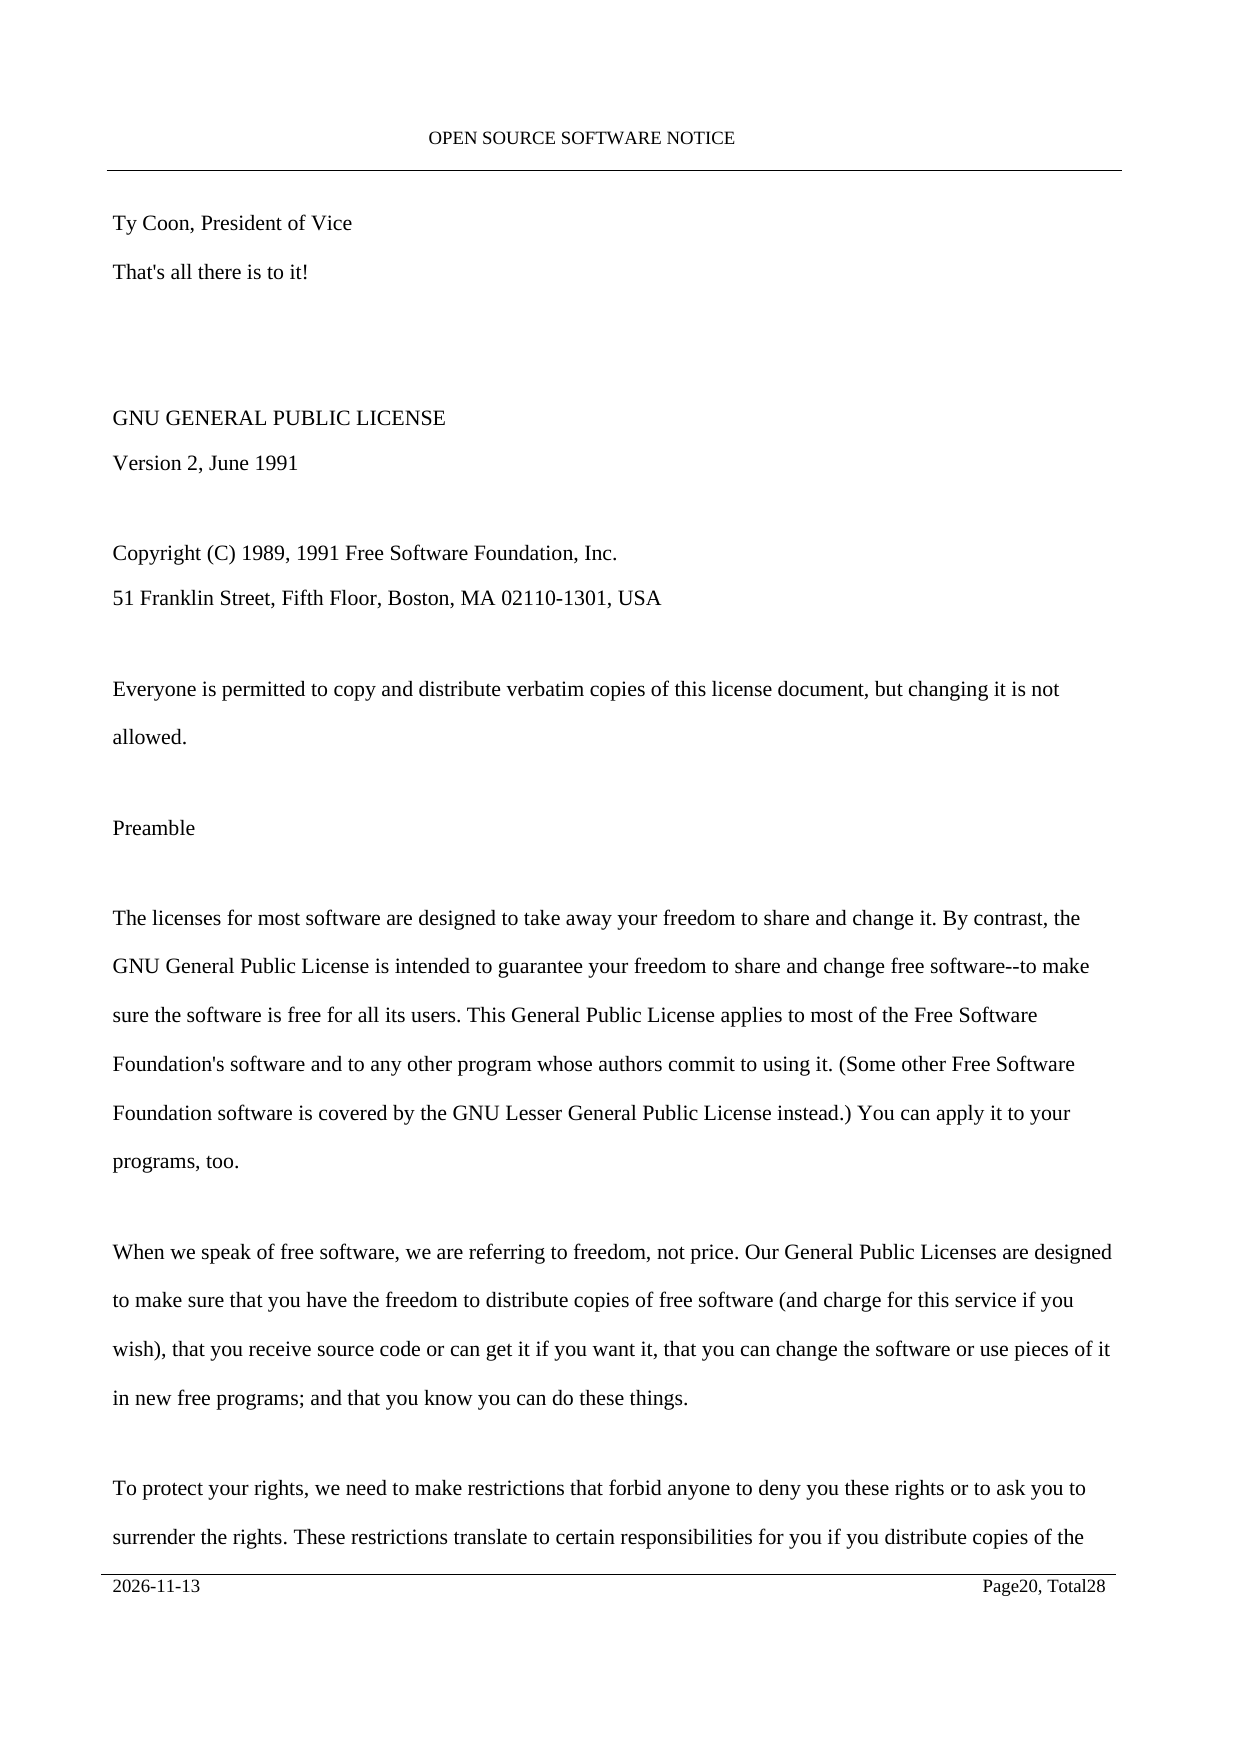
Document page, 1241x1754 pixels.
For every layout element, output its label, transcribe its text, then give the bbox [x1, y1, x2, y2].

text When we speak of free software, we are referring to freedom, not price. Our General Public Licenses are designed to make sure that you have the freedom to distribute copies of free software (and charge for this service if you wish), that you receive source code or can get it if you want it, that you can change the software or use pieces of it in new free programs; and that you know you can do these things. [112, 1235, 1128, 1414]
text Everyone is permitted to copy and distribute verbatim copies of this license document, but changing it is not allowed. [112, 672, 1128, 753]
text Preamble [112, 811, 1128, 843]
text 51 Franklin Street, Fifth Floor, Boston, MA 02110-1301, USA [112, 582, 1128, 614]
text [112, 1472, 1128, 1553]
text GNU GENERAL PUBLIC LICENSE [112, 401, 1128, 434]
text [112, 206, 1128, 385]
text The licenses for most software are designed to take away your freedom to share and change it. By contrast, the GNU General Public License is intended to guarantee your freedom to share and change free software--to make sure the software is free for all its users. This General Public License applies to most of the Free Software Foundation's software and to any other program whose authors commit to using it. (Some other Free Software Foundation software is covered by the GNU Lesser General Public License instead.) You can apply it to your programs, too. [112, 901, 1128, 1177]
text Copyright (C) 1989, 1991 Free Software Foundation, Inc. [112, 537, 1128, 569]
text Version 2, June 1991 [112, 446, 1128, 479]
